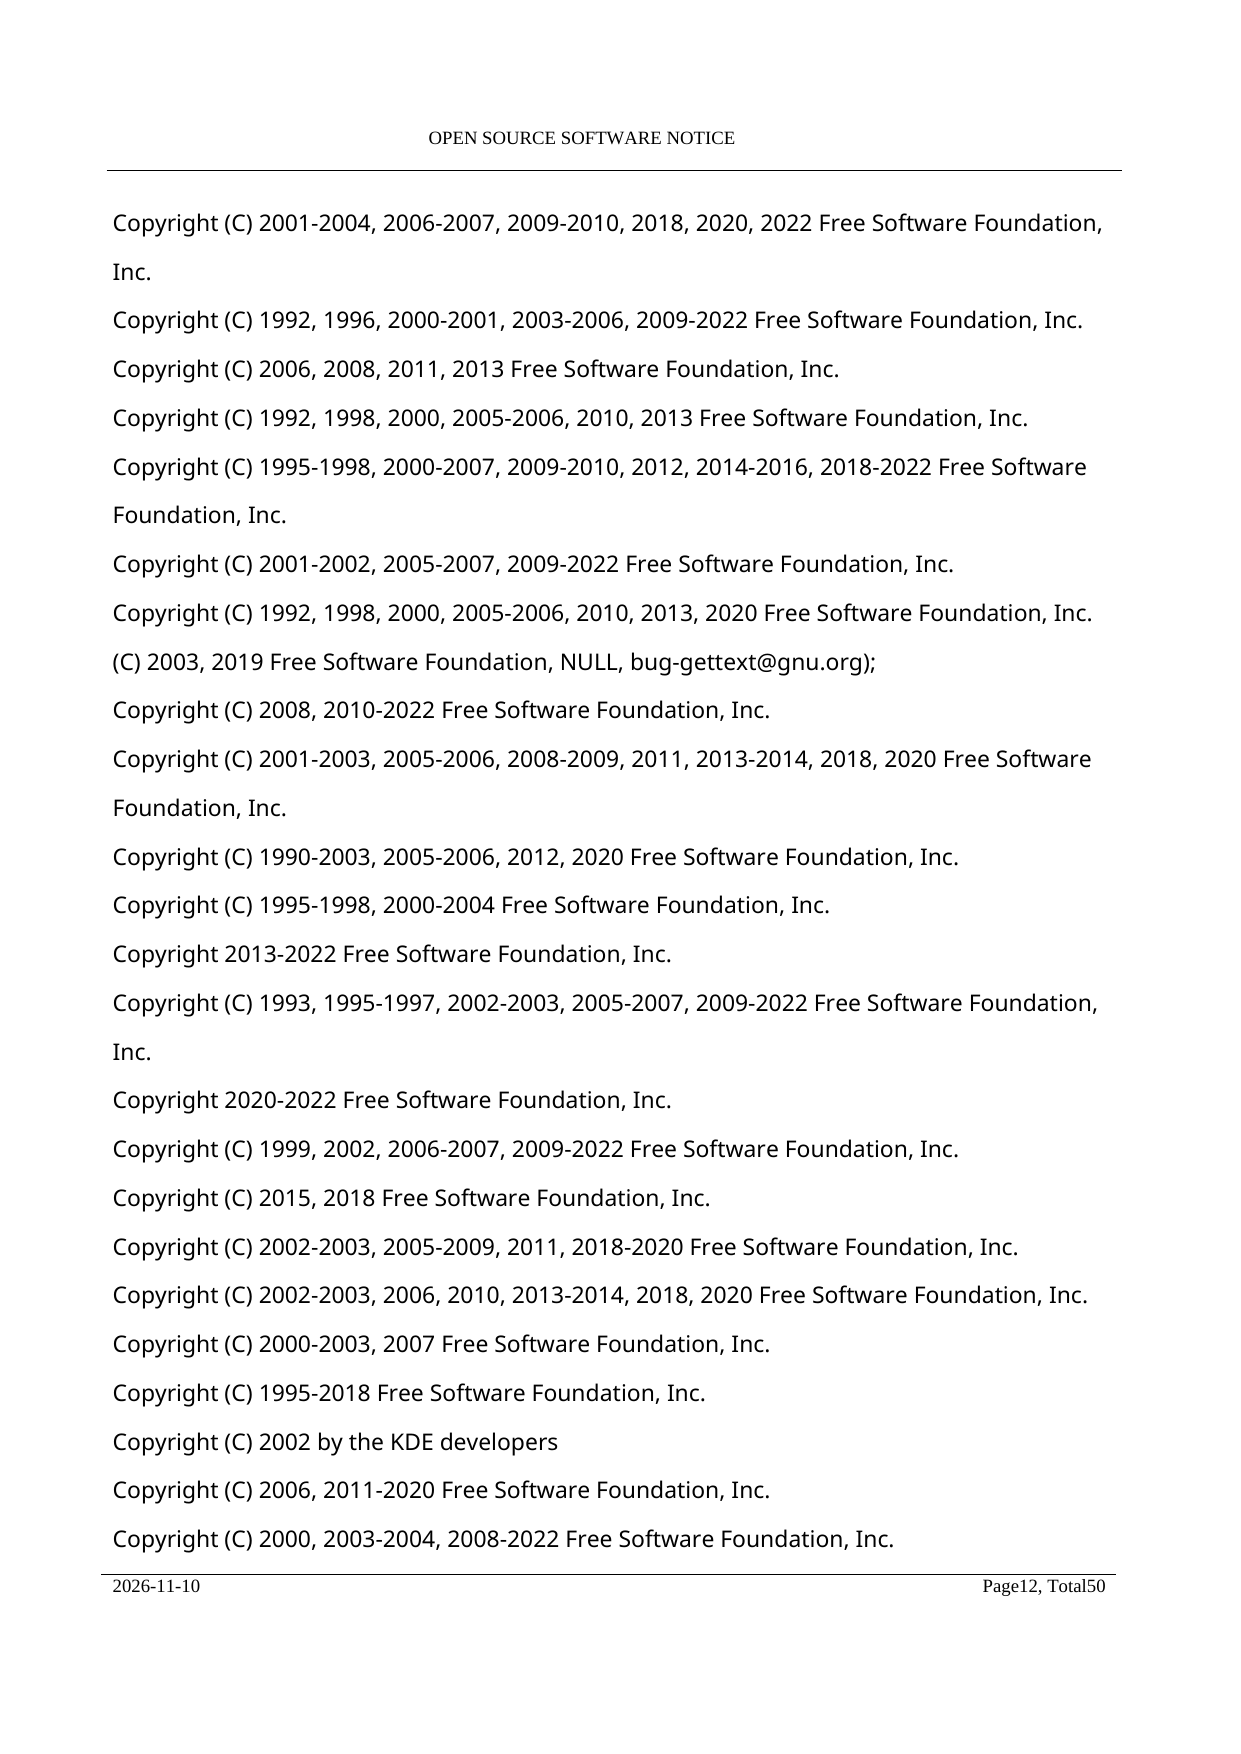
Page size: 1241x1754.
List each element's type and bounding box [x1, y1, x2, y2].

text [112, 206, 1128, 1555]
